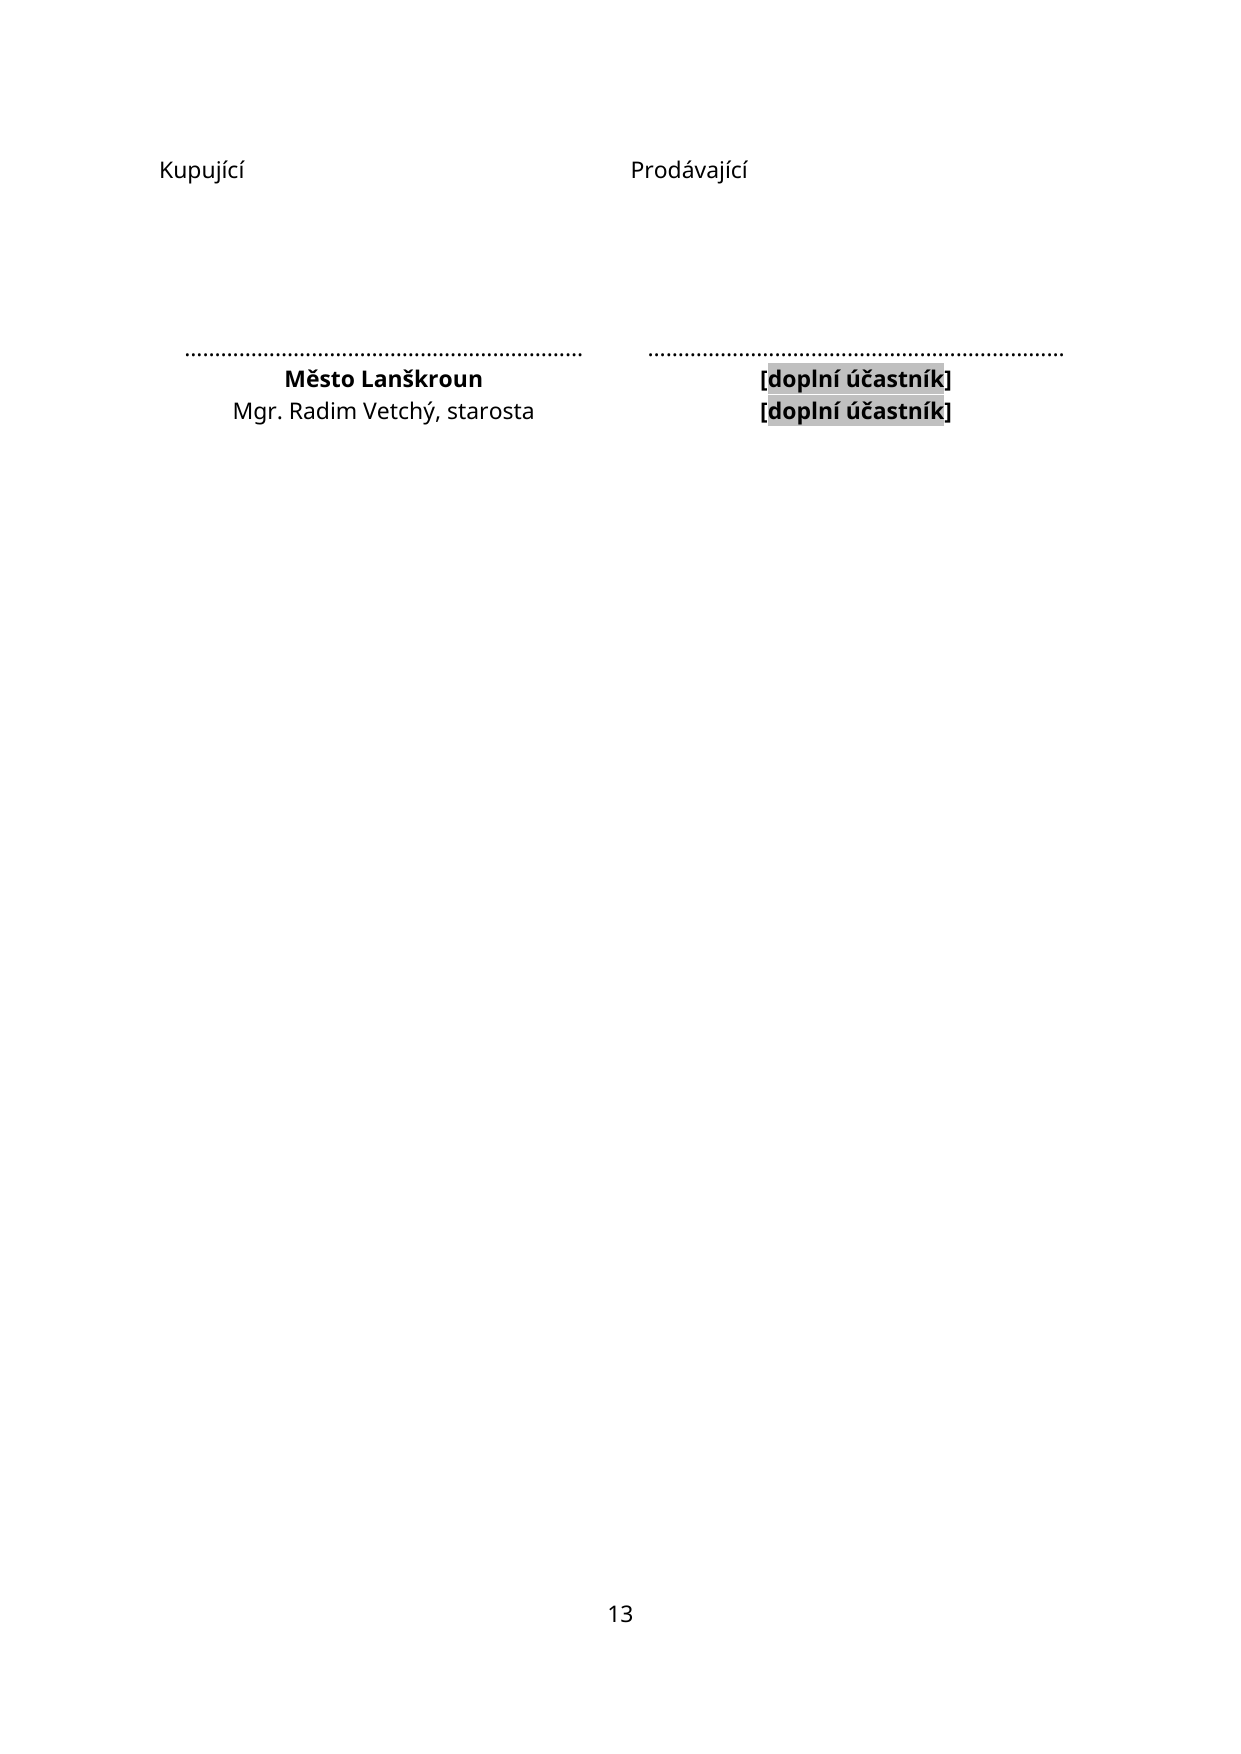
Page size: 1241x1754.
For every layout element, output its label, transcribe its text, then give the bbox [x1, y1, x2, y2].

table_cell Kupující ………………………………………………………… Město Lanškroun Mgr. Radim Vetchý, starosta [148, 148, 619, 438]
table_cell Prodávající …………………………………………………………… [doplní účastník] [doplní účastník] [619, 148, 1092, 438]
